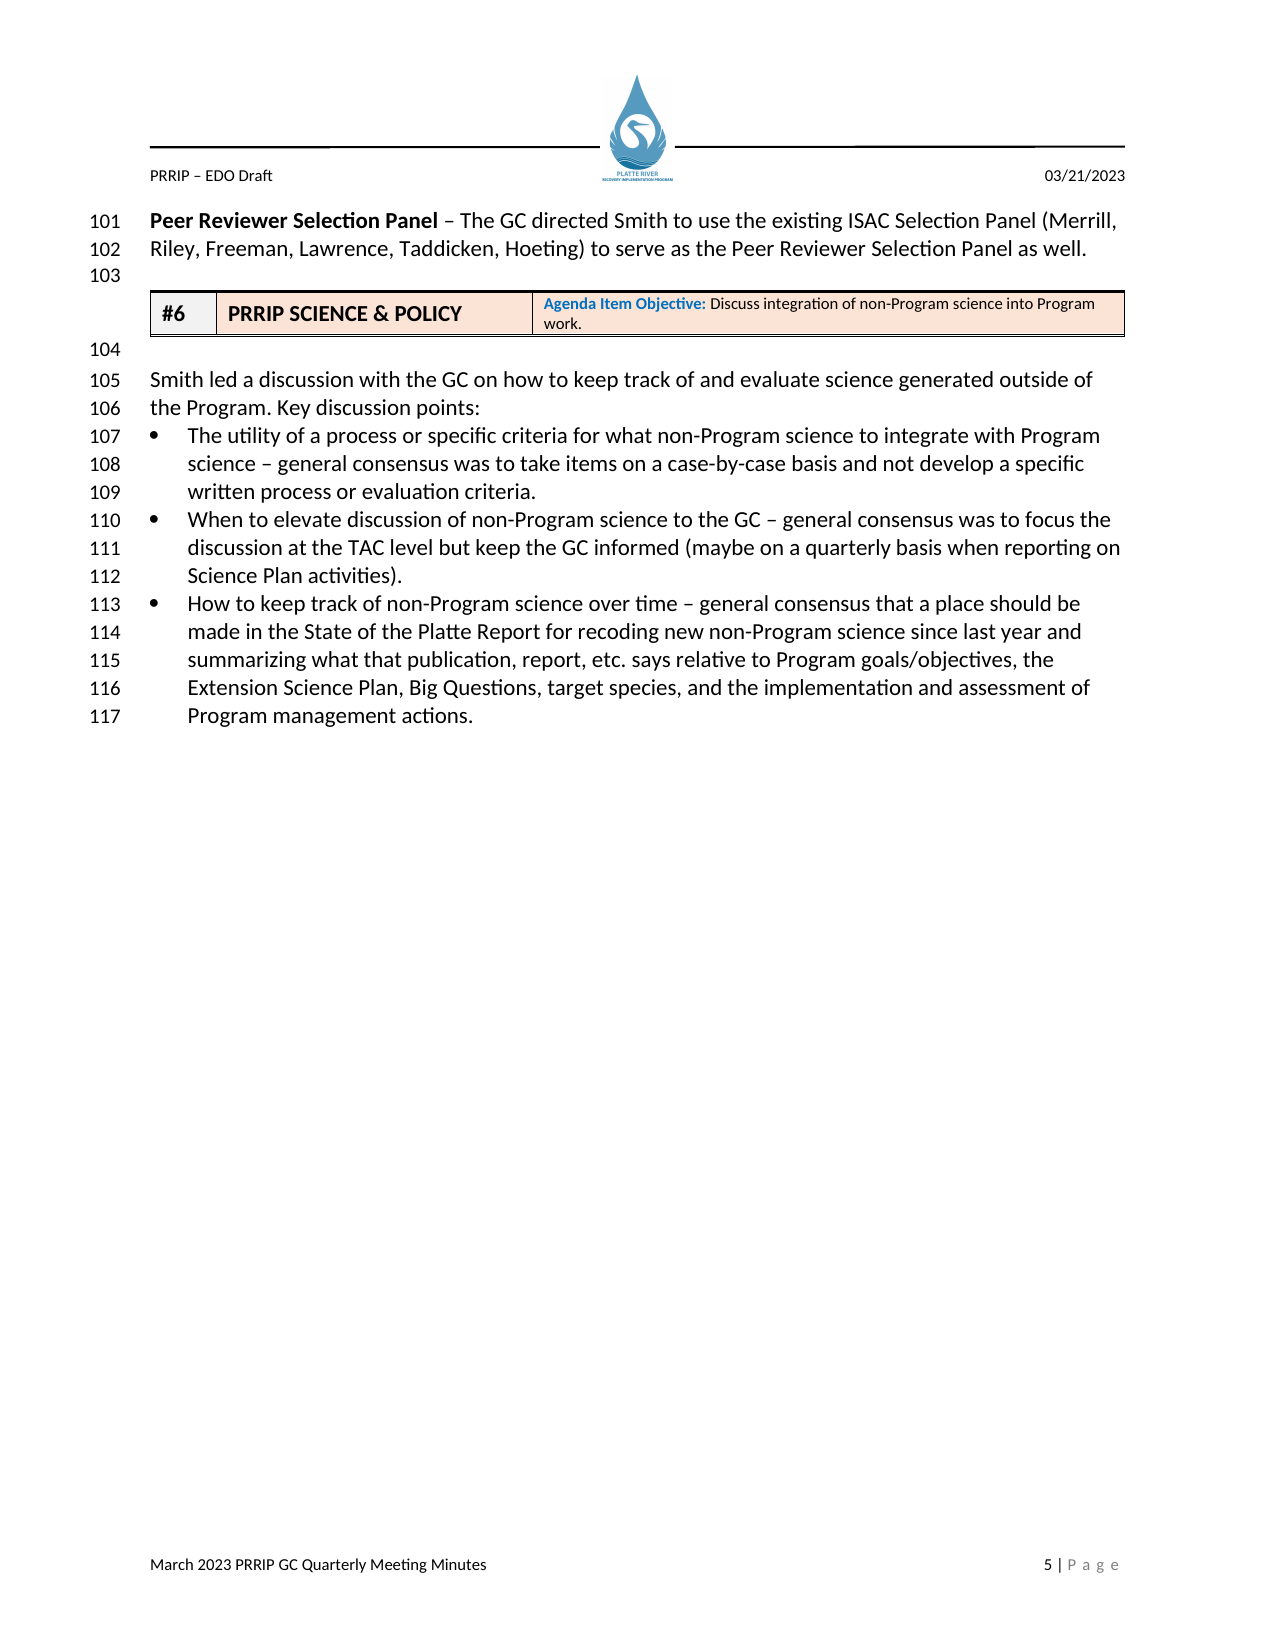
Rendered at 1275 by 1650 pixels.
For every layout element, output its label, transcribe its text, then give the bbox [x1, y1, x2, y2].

table_header PRRIP SCIENCE & POLICY [217, 293, 532, 333]
picture [602, 75, 673, 182]
text Peer Reviewer Selection Panel – The GC directed Smith to use the existing ISAC Selection Panel (Merrill, Riley, Freeman, Lawrence, Taddicken, Hoeting) to serve as the Peer Reviewer Selection Panel as well. [150, 206, 1125, 262]
table_header #6 [151, 293, 216, 333]
text Smith led a discussion with the GC on how to keep track of and evaluate science generated outside of the Program. Key discussion points: [150, 365, 1125, 421]
list How to keep track of non-Program science over time – general consensus that a place should be made in the State of the Platte Report for recoding new non-Program science since last year and summarizing what that publication, report, etc. says relative to Program goals/objectives, the Extension Science Plan, Big Questions, target species, and the implementation and assessment of Program management actions. [150, 589, 1125, 729]
list When to elevate discussion of non-Program science to the GC – general consensus was to focus the discussion at the TAC level but keep the GC informed (maybe on a quarterly basis when reporting on Science Plan activities). [150, 505, 1125, 589]
table_header Agenda Item Objective: Discuss integration of non-Program science into Program work. [533, 293, 1124, 333]
list The utility of a process or specific criteria for what non-Program science to integrate with Program science – general consensus was to take items on a case-by-case basis and not develop a specific written process or evaluation criteria. [150, 421, 1125, 505]
